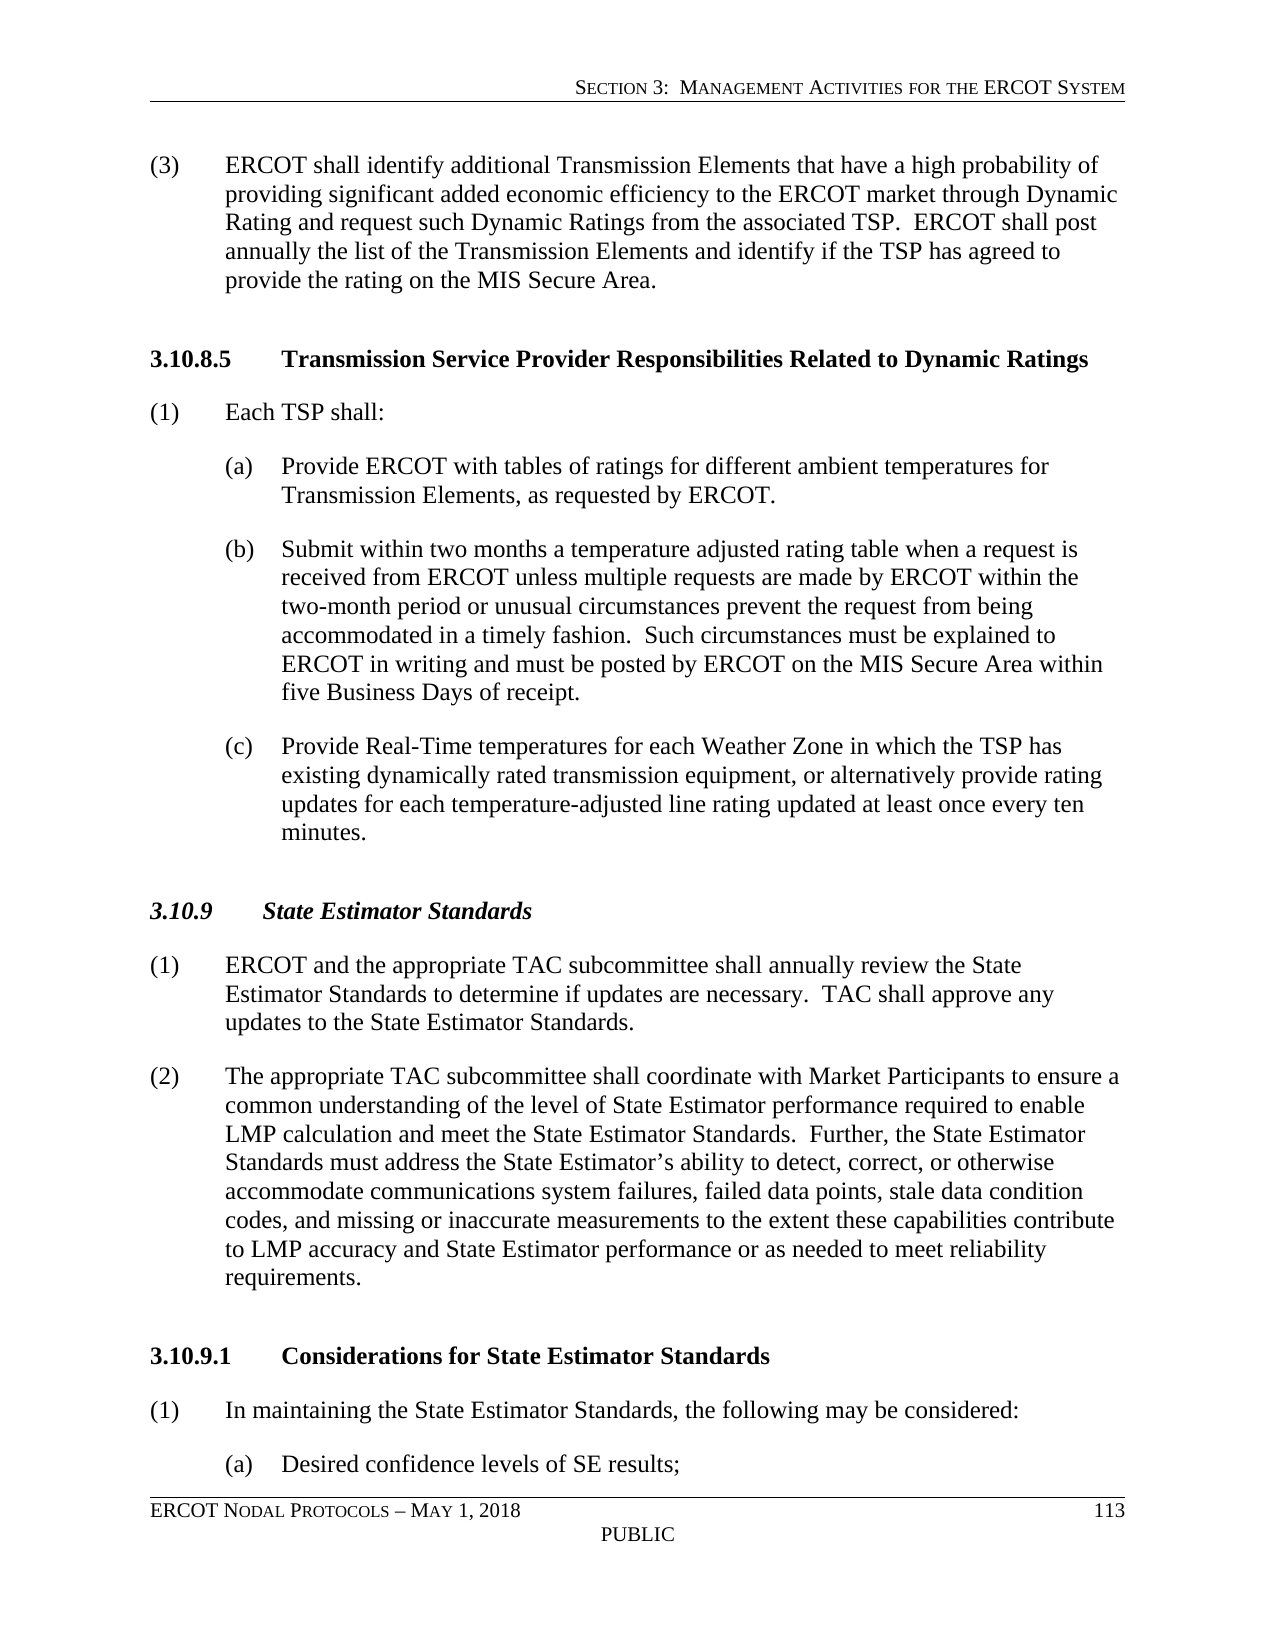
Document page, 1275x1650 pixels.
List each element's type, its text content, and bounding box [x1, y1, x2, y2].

text (1) In maintaining the State Estimator Standards, the following may be considered: [150, 1395, 1125, 1424]
text (1) ERCOT and the appropriate TAC subcommittee shall annually review the State Estimator Standards to determine if updates are necessary. TAC shall approve any updates to the State Estimator Standards. [150, 950, 1125, 1036]
text 3.10.8.5 Transmission Service Provider Responsibilities Related to Dynamic Ratings [150, 344, 1125, 372]
list (a) Desired confidence levels of SE results; [225, 1449, 1125, 1477]
list (b) Submit within two months a temperature adjusted rating table when a request is received from ERCOT unless multiple requests are made by ERCOT within the two-month period or unusual circumstances prevent the request from being accommodated in a timely fashion. Such circumstances must be explained to ERCOT in writing and must be posted by ERCOT on the MIS Secure Area within five Business Days of receipt. [225, 534, 1125, 706]
text 3.10.9 State Estimator Standards [150, 896, 1125, 925]
list (c) Provide Real-Time temperatures for each Weather Zone in which the TSP has existing dynamically rated transmission equipment, or alternatively provide rating updates for each temperature-adjusted line rating updated at least once every ten minutes. [225, 731, 1125, 846]
text (1) Each TSP shall: [150, 397, 1125, 426]
text (2) The appropriate TAC subcommittee shall coordinate with Market Participants to ensure a common understanding of the level of State Estimator performance required to enable LMP calculation and meet the State Estimator Standards. Further, the State Estimator Standards must address the State Estimator’s ability to detect, correct, or otherwise accommodate communications system failures, failed data points, stale data condition codes, and missing or inaccurate measurements to the extent these capabilities contribute to LMP accuracy and State Estimator performance or as needed to meet reliability requirements. [150, 1061, 1125, 1291]
text (3) ERCOT shall identify additional Transmission Elements that have a high probability of providing significant added economic efficiency to the ERCOT market through Dynamic Rating and request such Dynamic Ratings from the associated TSP. ERCOT shall post annually the list of the Transmission Elements and identify if the TSP has agreed to provide the rating on the MIS Secure Area. [150, 150, 1125, 294]
list (a) Provide ERCOT with tables of ratings for different ambient temperatures for Transmission Elements, as requested by ERCOT. [225, 451, 1125, 509]
text 3.10.9.1 Considerations for State Estimator Standards [150, 1341, 1125, 1370]
